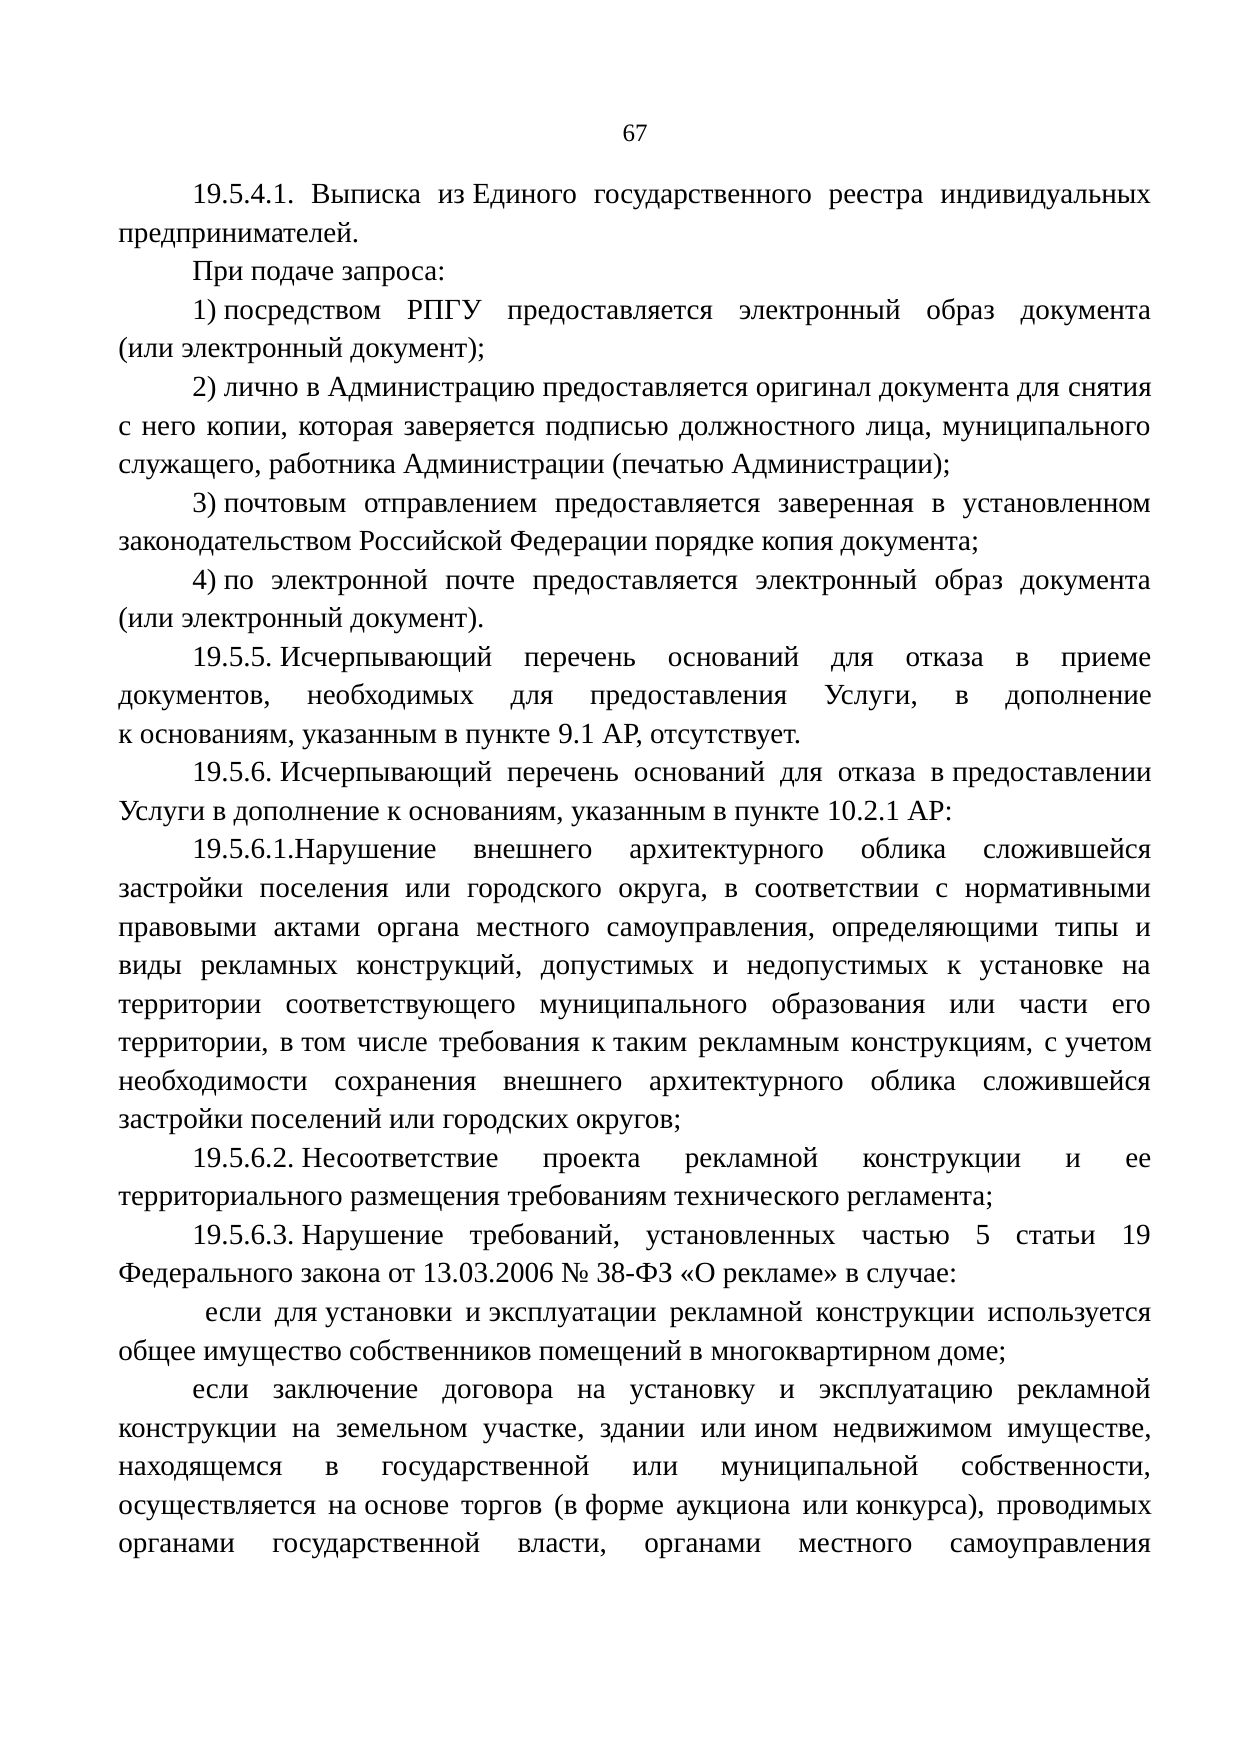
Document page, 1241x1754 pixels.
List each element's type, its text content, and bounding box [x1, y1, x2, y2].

text если для установки и эксплуатации рекламной конструкции используется общее имущество собственников помещений в многоквартирном доме; [118, 1294, 1152, 1366]
text 19.5.5. Исчерпывающий перечень оснований для отказа в приеме документов, необходимых для предоставления Услуги, в дополнение к основаниям, указанным в пункте 9.1 АР, отсутствует. [118, 639, 1152, 749]
text 19.5.4.1. Выписка из Единого государственного реестра индивидуальных предпринимателей. [118, 176, 1152, 248]
text 3) почтовым отправлением предоставляется заверенная в установленном законодательством Российской Федерации порядке копия документа; [118, 485, 1152, 557]
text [118, 1371, 1152, 1559]
text 4) по электронной почте предоставляется электронный образ документа (или электронный документ). [118, 562, 1152, 634]
text 19.5.6. Исчерпывающий перечень оснований для отказа в предоставлении Услуги в дополнение к основаниям, указанным в пункте 10.2.1 АР: [118, 754, 1152, 827]
text При подаче запроса: [118, 253, 1152, 287]
text 1) посредством РПГУ предоставляется электронный образ документа (или электронный документ); [118, 292, 1152, 364]
text 19.5.6.1.Нарушение внешнего архитектурного облика сложившейся застройки поселения или городского округа, в соответствии с нормативными правовыми актами органа местного самоуправления, определяющими типы и виды рекламных конструкций, допустимых и недопустимых к установке на территории соответствующего муниципального образования или части его территории, в том числе требования к таким рекламным конструкциям, с учетом необходимости сохранения внешнего архитектурного облика сложившейся застройки поселений или городских округов; [118, 832, 1152, 1135]
text 19.5.6.3. Нарушение требований, установленных частью 5 статьи 19 Федерального закона от 13.03.2006 № 38-ФЗ «О рекламе» в случае: [118, 1217, 1152, 1289]
text 19.5.6.2. Несоответствие проекта рекламной конструкции и ее территориального размещения требованиям технического регламента; [118, 1140, 1152, 1212]
